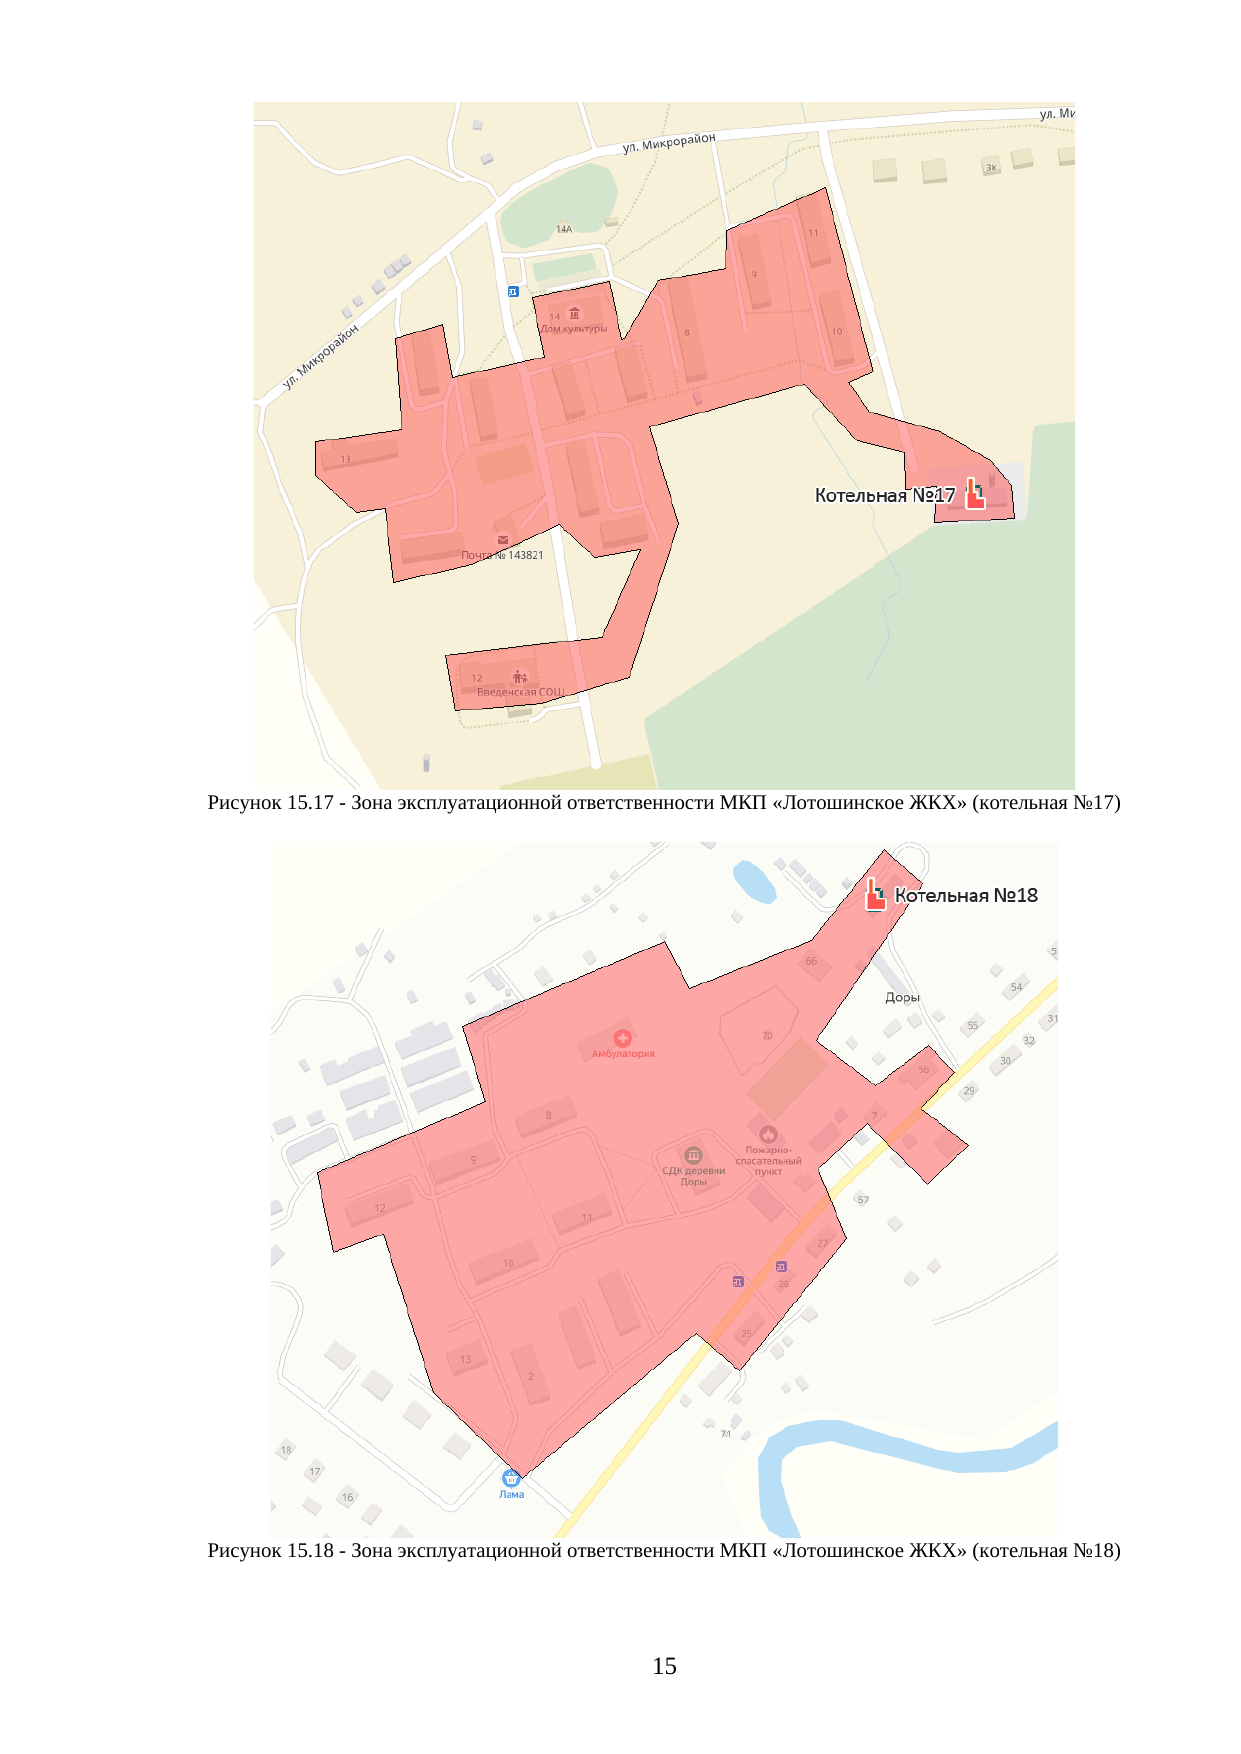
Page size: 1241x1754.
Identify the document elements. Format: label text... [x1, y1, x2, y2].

text Рисунок 15.17 - Зона эксплуатационной ответственности МКП «Лотошинское ЖКХ» (котельная №17) [177, 789, 1152, 814]
text Рисунок 15.18 - Зона эксплуатационной ответственности МКП «Лотошинское ЖКХ» (котельная №18) [177, 1537, 1152, 1562]
picture [270, 842, 1059, 1538]
picture [253, 102, 1076, 790]
